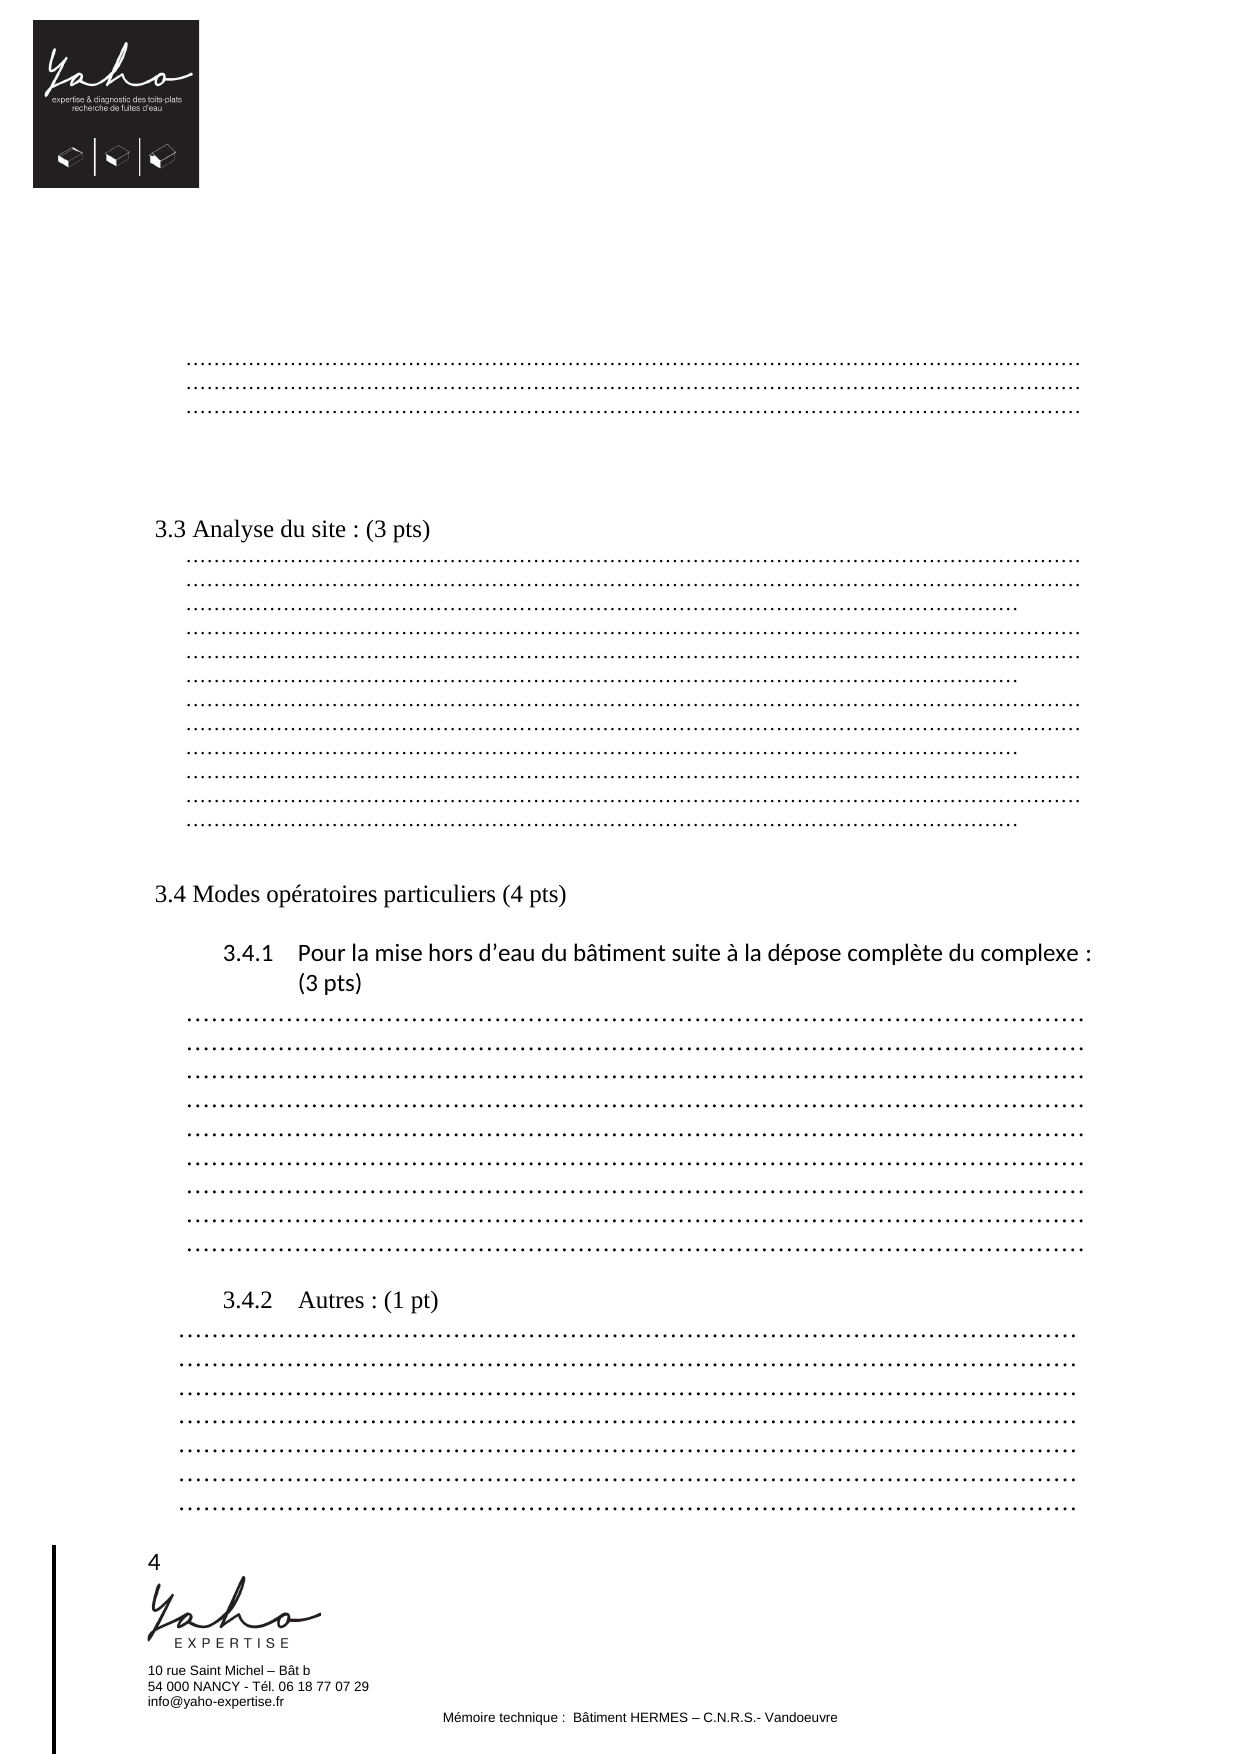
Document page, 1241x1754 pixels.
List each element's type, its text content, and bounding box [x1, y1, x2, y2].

list Modes opératoires particuliers (4 pts) [154, 879, 1092, 908]
picture [33, 20, 200, 188]
text ……………………………………………………………………………………………………………………………………………………………………………………………………………………………………………………………………………………………………………………………………………… [185, 687, 1092, 759]
text ……………………………………………………………………………………………………………………………………………………………………………………………………………………………………………………………………………………………………………………………………………………………………………………………………………………………………………………………………………………………………………………………………………………………………………………………………………………………………………………………………………………………………………………………………………………………………………………………………………………………………………………………………………………………… [185, 998, 1092, 1257]
list Pour la mise hors d’eau du bâtiment suite à la dépose complète du complexe : (3 pts) [223, 937, 1092, 998]
list Autres : (1 pt) [223, 1286, 1092, 1314]
list Analyse du site : (3 pts) [154, 514, 1092, 543]
text ……………………………………………………………………………………………………………………………………………………………………………………………………………………………………………………………………………………………………………………………………………… [185, 615, 1092, 687]
text ……………………………………………………………………………………………………………………………………………………………………………………………………………………………………………………………………………………………………………………………………………… [185, 543, 1092, 615]
text ……………………………………………………………………………………………………………………………………………………………………………………………………………………………………………………………………………………………………………………………………………… [185, 759, 1092, 831]
text ……………………………………………………………………………………………………………………………………………………………………………………………………………………………………………………………………………………………………………………………………………………… [185, 346, 1092, 418]
